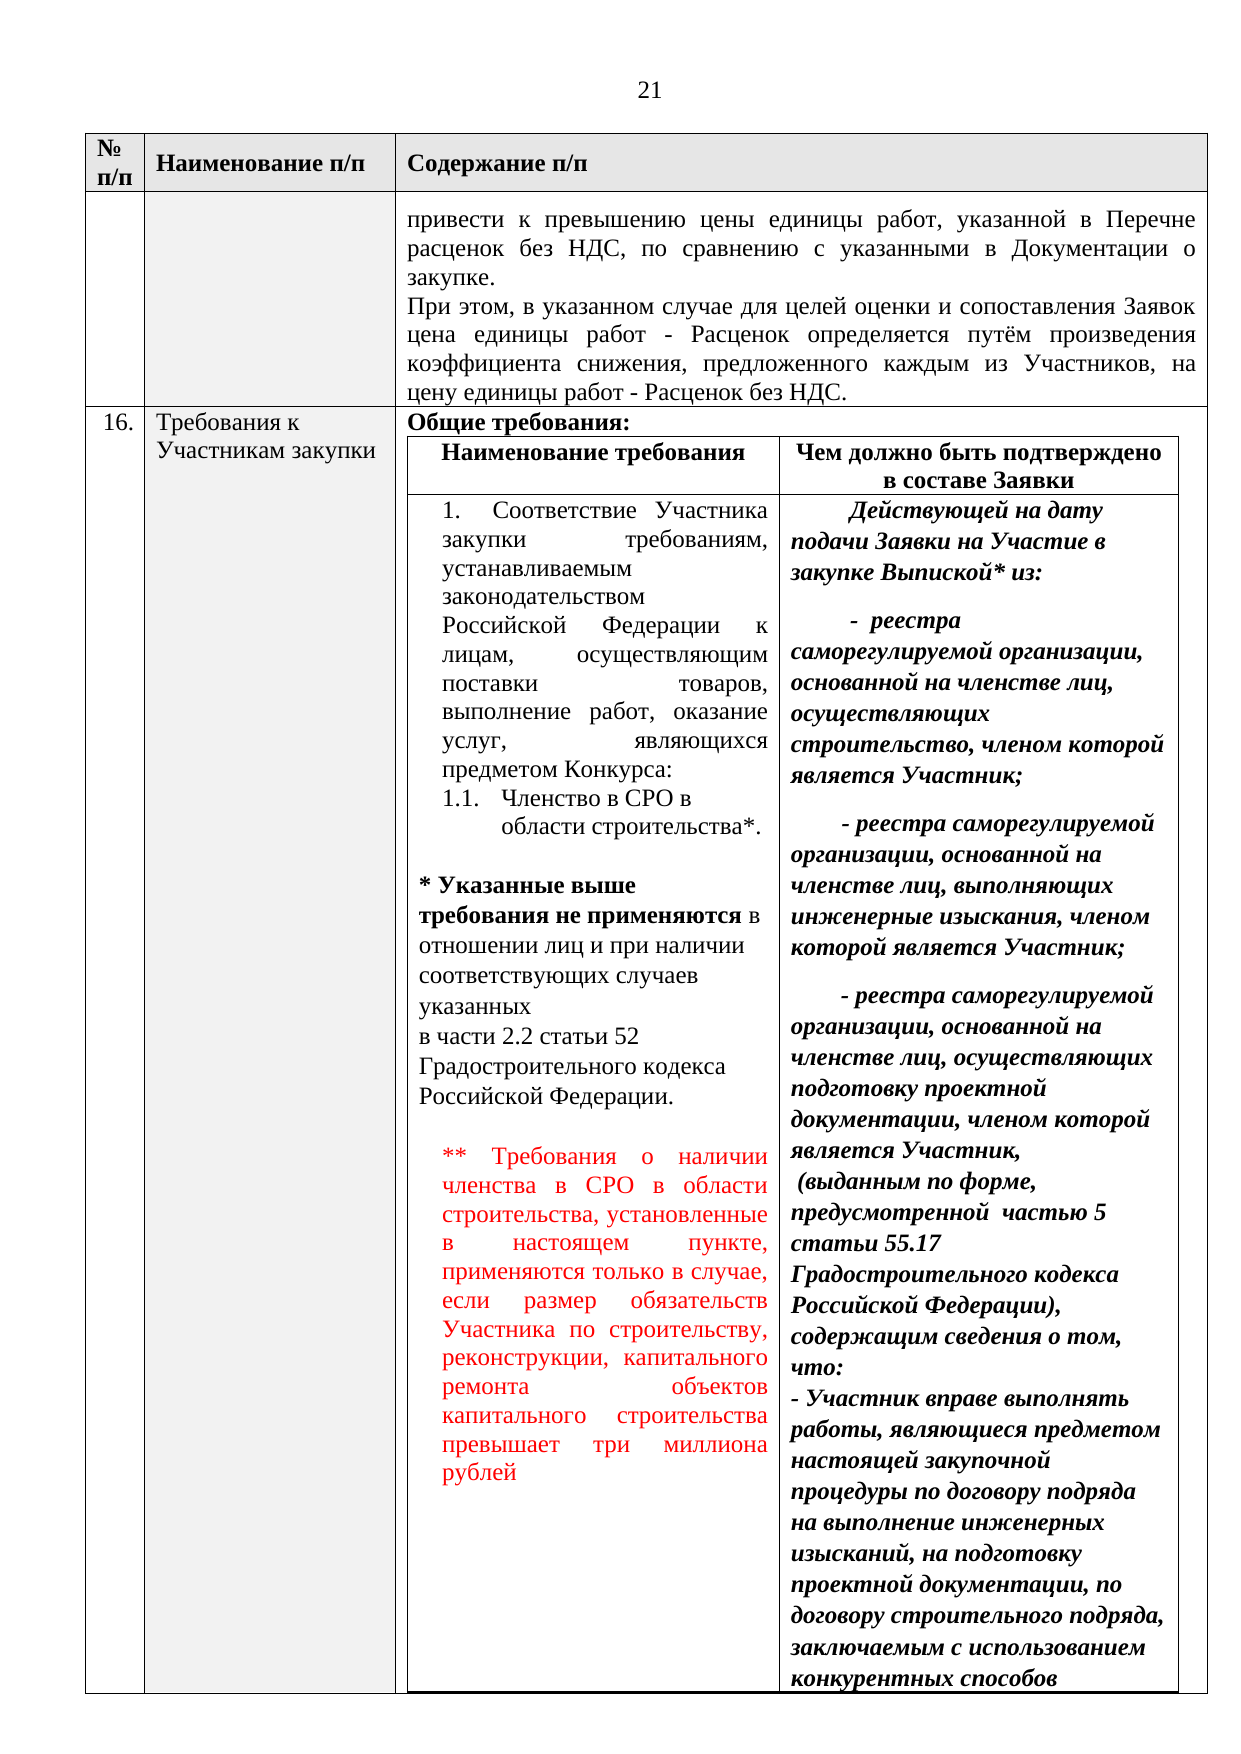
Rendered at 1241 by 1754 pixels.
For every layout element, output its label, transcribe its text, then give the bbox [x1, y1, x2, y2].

table_cell [86, 407, 144, 1692]
table_header Содержание п/п [396, 134, 1207, 191]
table_header № п/п [86, 134, 144, 191]
table_cell [86, 192, 144, 406]
table_cell Требования к Участникам закупки [145, 407, 395, 1692]
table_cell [396, 192, 1207, 406]
table_header Наименование п/п [145, 134, 395, 191]
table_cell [145, 192, 395, 406]
